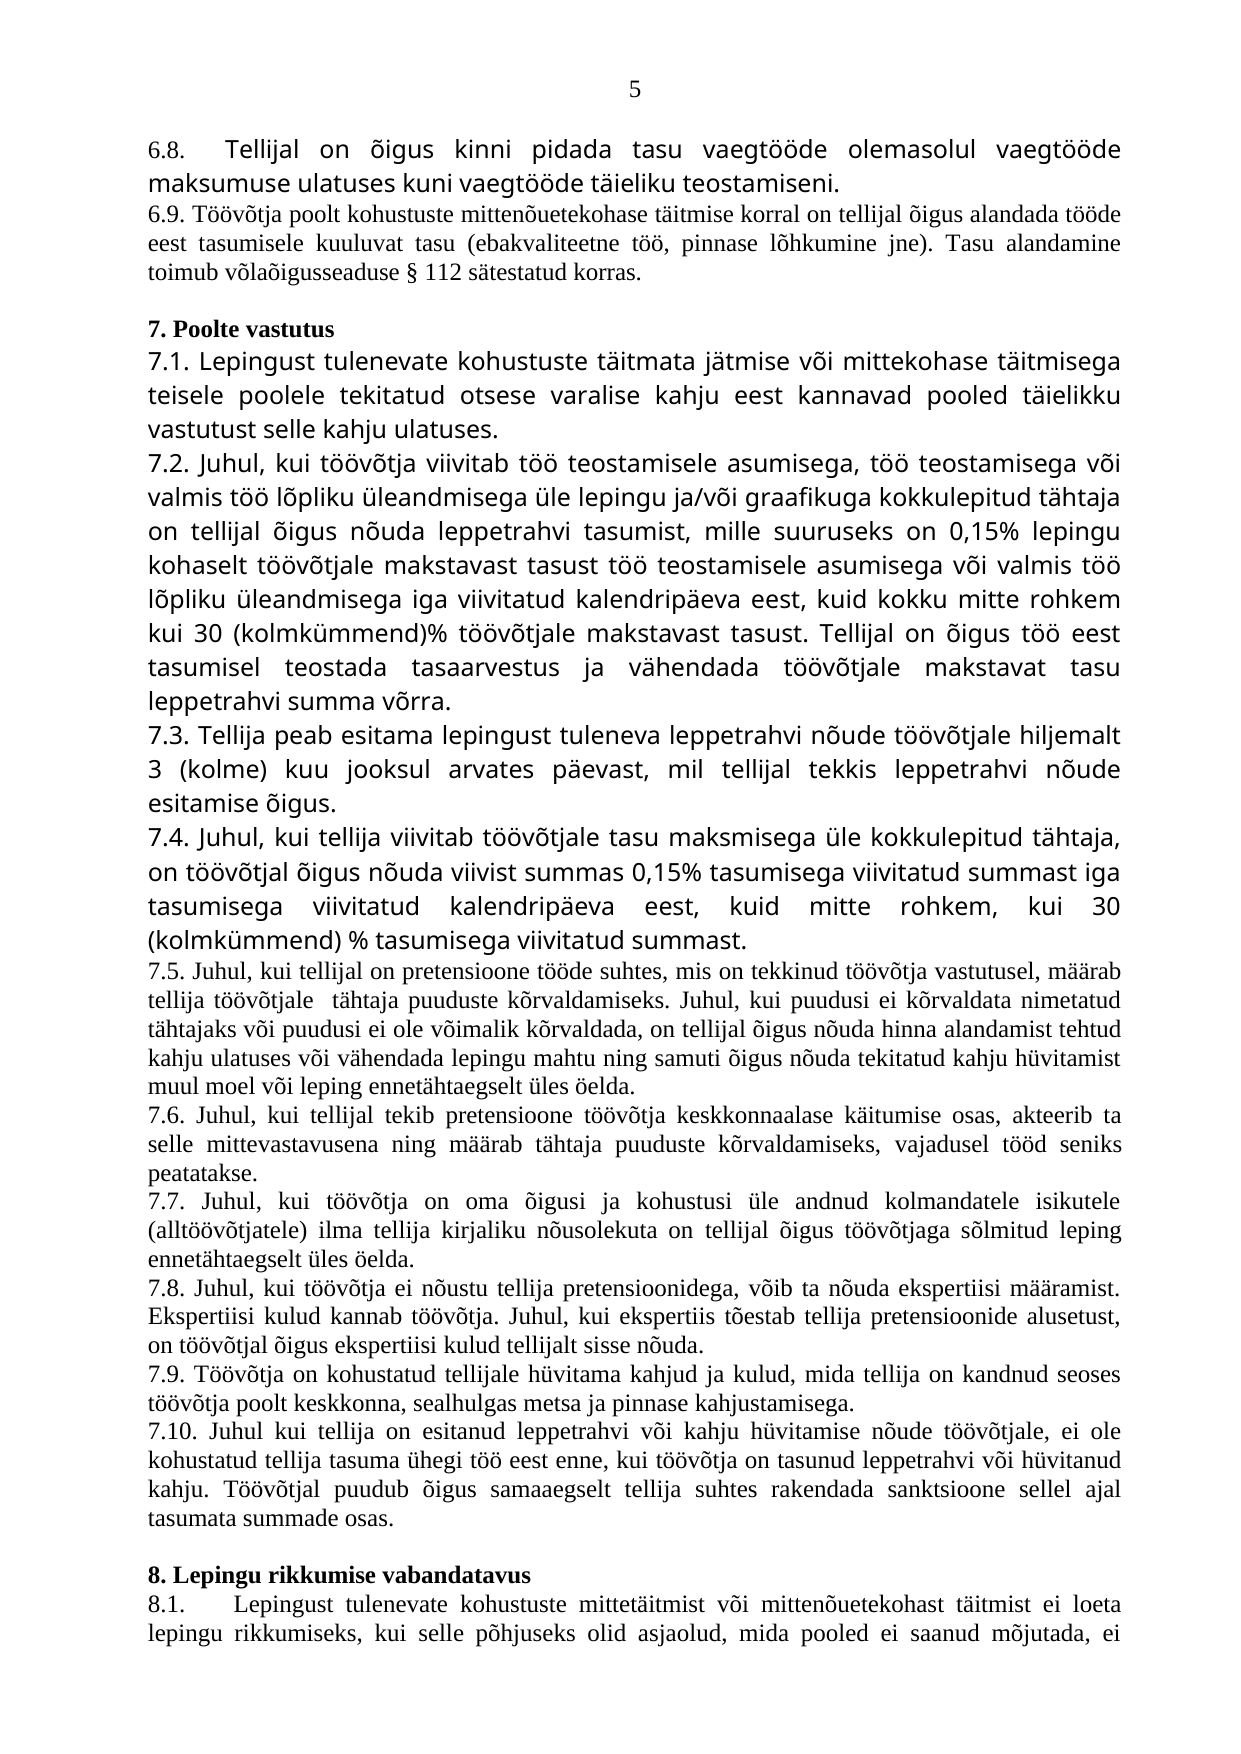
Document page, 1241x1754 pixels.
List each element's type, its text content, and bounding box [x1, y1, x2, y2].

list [148, 1589, 1122, 1646]
text 7.5. Juhul, kui tellijal on pretensioone tööde suhtes, mis on tekkinud töövõtja vastutusel, määrab tellija töövõtjale tähtaja puuduste kõrvaldamiseks. Juhul, kui puudusi ei kõrvaldata nimetatud tähtajaks või puudusi ei ole võimalik kõrvaldada, on tellijal õigus nõuda hinna alandamist tehtud kahju ulatuses või vähendada lepingu mahtu ning samuti õigus nõuda tekitatud kahju hüvitamist muul moel või leping ennetähtaegselt üles öelda. [148, 956, 1122, 1100]
text 6.8. Tellijal on õigus kinni pidada tasu vaegtööde olemasolul vaegtööde maksumuse ulatuses kuni vaegtööde täieliku teostamiseni. [148, 131, 1122, 199]
text 7. Poolte vastutus [148, 314, 1122, 343]
text 6.9. Töövõtja poolt kohustuste mittenõuetekohase täitmise korral on tellijal õigus alandada tööde eest tasumisele kuuluvat tasu (ebakvaliteetne töö, pinnase lõhkumine jne). Tasu alandamine toimub võlaõigusseaduse § 112 sätestatud korras. [148, 199, 1122, 286]
text 7.3. Tellija peab esitama lepingust tuleneva leppetrahvi nõude töövõtjale hiljemalt 3 (kolme) kuu jooksul arvates päevast, mil tellijal tekkis leppetrahvi nõude esitamise õigus. [148, 718, 1122, 820]
text 7.6. Juhul, kui tellijal tekib pretensioone töövõtja keskkonnaalase käitumise osas, akteerib ta selle mittevastavusena ning määrab tähtaja puuduste kõrvaldamiseks, vajadusel tööd seniks peatatakse. [148, 1100, 1122, 1186]
text 7.10. Juhul kui tellija on esitanud leppetrahvi või kahju hüvitamise nõude töövõtjale, ei ole kohustatud tellija tasuma ühegi töö eest enne, kui töövõtja on tasunud leppetrahvi või hüvitanud kahju. Töövõtjal puudub õigus samaaegselt tellija suhtes rakendada sanktsioone sellel ajal tasumata summade osas. [148, 1416, 1122, 1531]
text 7.4. Juhul, kui tellija viivitab töövõtjale tasu maksmisega üle kokkulepitud tähtaja, on töövõtjal õigus nõuda viivist summas 0,15% tasumisega viivitatud summast iga tasumisega viivitatud kalendripäeva eest, kuid mitte rohkem, kui 30 (kolmkümmend) % tasumisega viivitatud summast. [148, 820, 1122, 956]
text 7.1. Lepingust tulenevate kohustuste täitmata jätmise või mittekohase täitmisega teisele poolele tekitatud otsese varalise kahju eest kannavad pooled täielikku vastutust selle kahju ulatuses. [148, 343, 1122, 445]
text 7.9. Töövõtja on kohustatud tellijale hüvitama kahjud ja kulud, mida tellija on kandnud seoses töövõtja poolt keskkonna, sealhulgas metsa ja pinnase kahjustamisega. [148, 1359, 1122, 1416]
text 7.2. Juhul, kui töövõtja viivitab töö teostamisele asumisega, töö teostamisega või valmis töö lõpliku üleandmisega üle lepingu ja/või graafikuga kokkulepitud tähtaja on tellijal õigus nõuda leppetrahvi tasumist, mille suuruseks on 0,15% lepingu kohaselt töövõtjale makstavast tasust töö teostamisele asumisega või valmis töö lõpliku üleandmisega iga viivitatud kalendripäeva eest, kuid kokku mitte rohkem kui 30 (kolmkümmend)% töövõtjale makstavast tasust. Tellijal on õigus töö eest tasumisel teostada tasaarvestus ja vähendada töövõtjale makstavat tasu leppetrahvi summa võrra. [148, 445, 1122, 718]
text 8. Lepingu rikkumise vabandatavus [148, 1560, 1122, 1589]
text 7.8. Juhul, kui töövõtja ei nõustu tellija pretensioonidega, võib ta nõuda ekspertiisi määramist. Ekspertiisi kulud kannab töövõtja. Juhul, kui ekspertiis tõestab tellija pretensioonide alusetust, on töövõtjal õigus ekspertiisi kulud tellijalt sisse nõuda. [148, 1273, 1122, 1359]
text 7.7. Juhul, kui töövõtja on oma õigusi ja kohustusi üle andnud kolmandatele isikutele (alltöövõtjatele) ilma tellija kirjaliku nõusolekuta on tellijal õigus töövõtjaga sõlmitud leping ennetähtaegselt üles öelda. [148, 1186, 1122, 1273]
